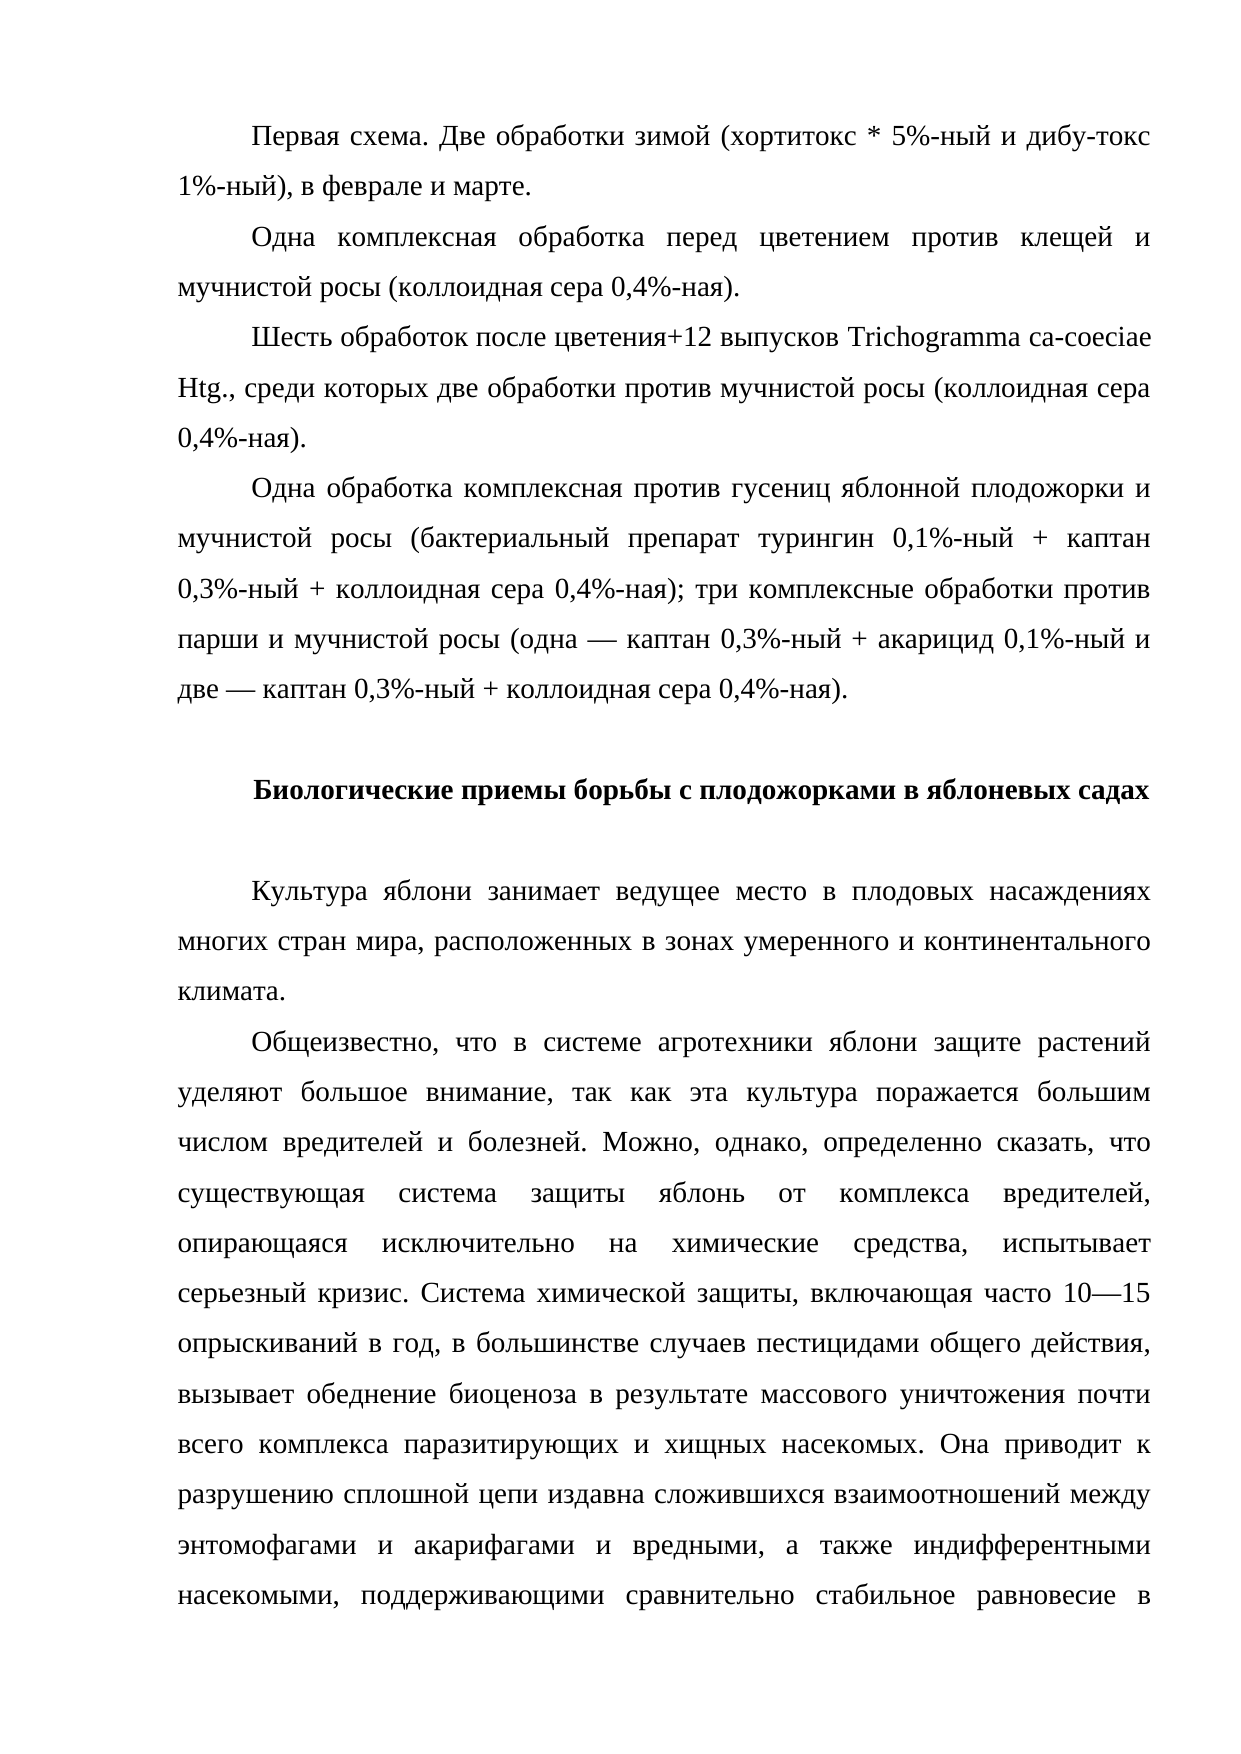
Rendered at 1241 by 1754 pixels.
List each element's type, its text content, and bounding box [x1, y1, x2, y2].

text Одна комплексная обработка перед цветением против клещей и мучнистой росы (коллоидная сера 0,4%-ная). [177, 219, 1152, 303]
text Шесть обработок после цветения+12 выпусков Trichogramma ca-coeciae Htg., среди которых две обработки против мучнистой росы (коллоидная сера 0,4%-ная). [177, 319, 1152, 453]
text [177, 1024, 1152, 1611]
text Первая схема. Две обработки зимой (хортитокс * 5%-ный и дибу-токс 1%-ный), в феврале и марте. [177, 118, 1152, 202]
text Биологические приемы борьбы с плодожорками в яблоневых садах [177, 772, 1152, 806]
text Культура яблони занимает ведущее место в плодовых насаждениях многих стран мира, расположенных в зонах умеренного и континентального климата. [177, 873, 1152, 1007]
text Одна обработка комплексная против гусениц яблонной плодожорки и мучнистой росы (бактериальный препарат турингин 0,1%-ный + каптан 0,3%-ный + коллоидная сера 0,4%-ная); три комплексные обработки против парши и мучнистой росы (одна — каптан 0,3%-ный + акарицид 0,1%-ный и две — каптан 0,3%-ный + коллоидная сера 0,4%-ная). [177, 470, 1152, 705]
